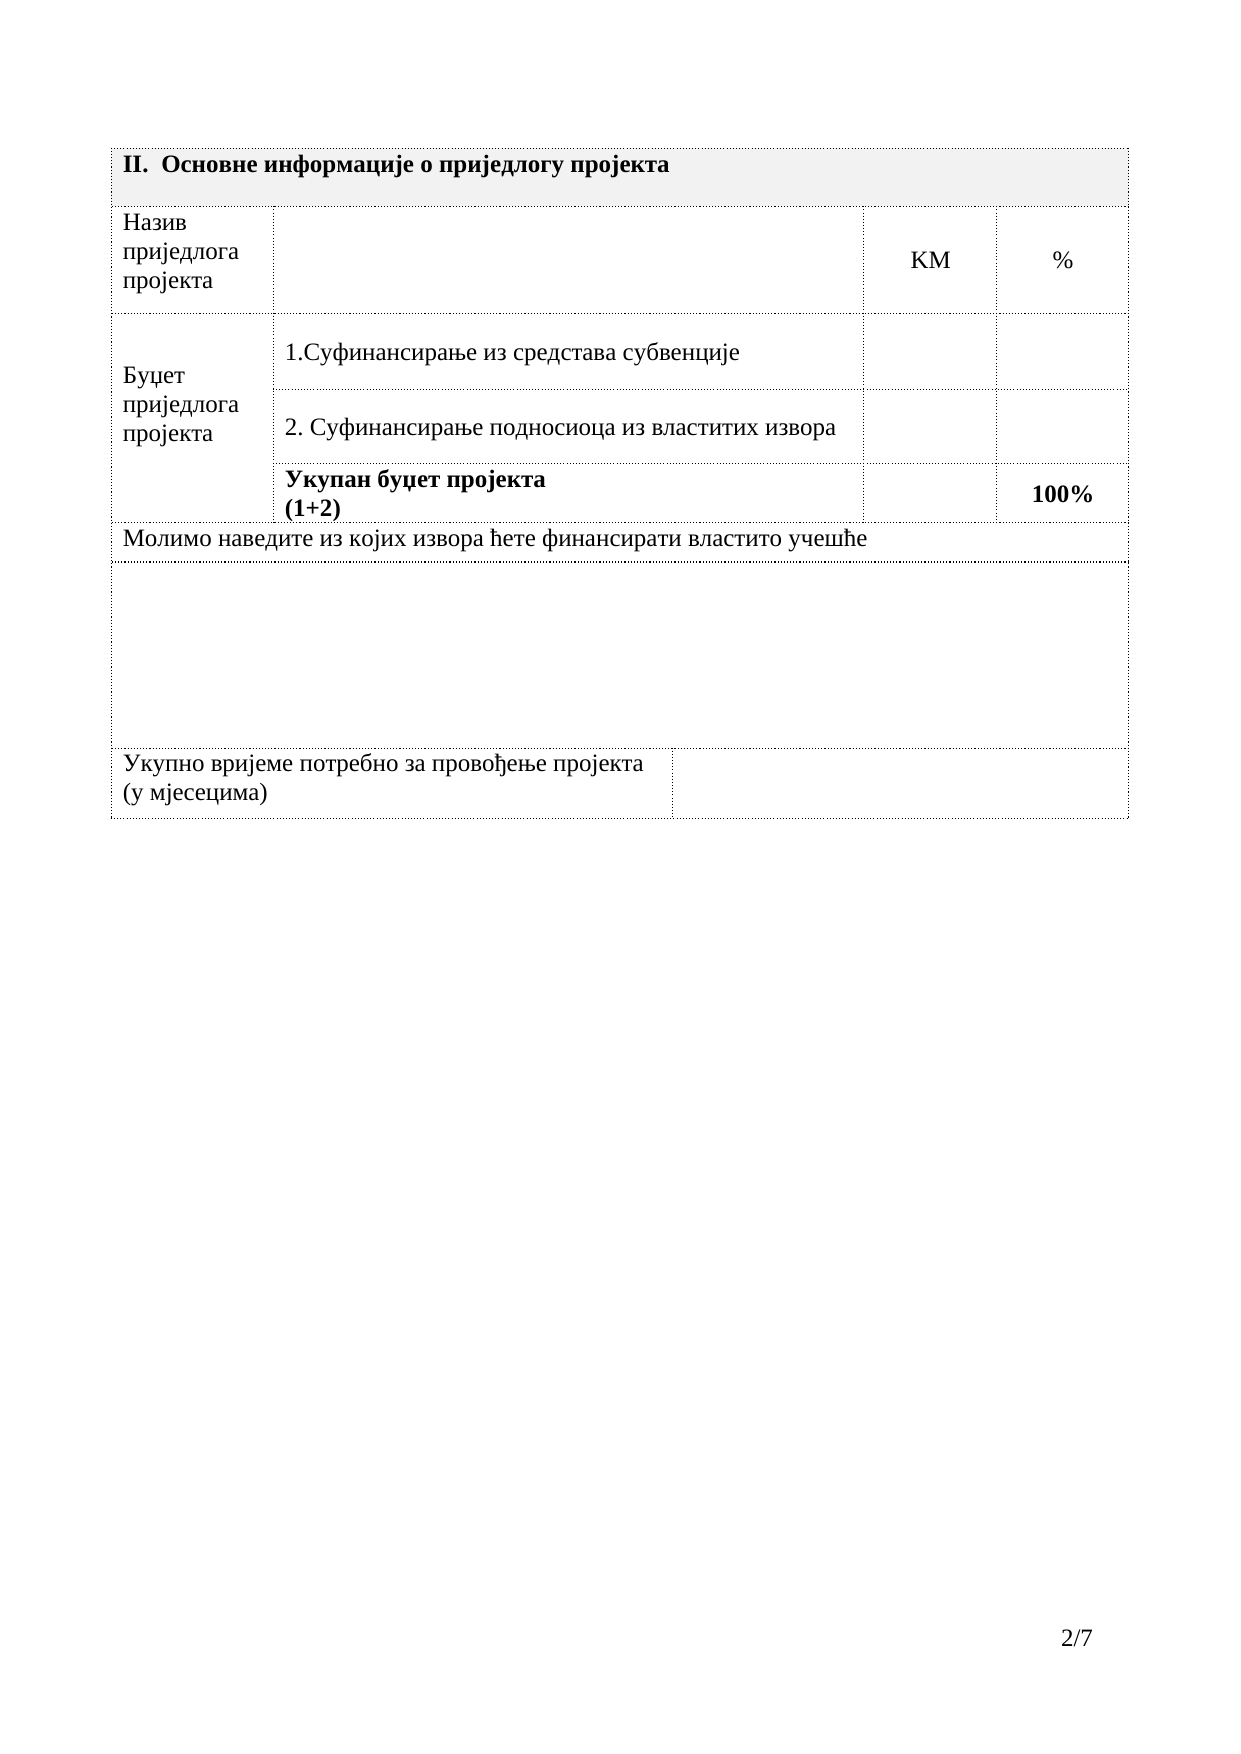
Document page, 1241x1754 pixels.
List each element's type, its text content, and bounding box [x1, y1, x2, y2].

table_cell Назив приједлога пројекта [111, 206, 273, 312]
table_cell [672, 748, 1129, 818]
table_cell [111, 561, 1129, 747]
table_cell Молимо наведите из којих извора ћете финансирати властито учешће [111, 522, 1129, 561]
table_cell KM [864, 206, 997, 312]
table_cell 100% [997, 463, 1129, 522]
table_cell [864, 313, 997, 389]
table_cell Укупно вријеме потребно за провођење пројекта (у мјесецима) [111, 748, 672, 818]
table_cell [273, 206, 864, 312]
table_header II. Основне информације о приједлогу пројекта [111, 148, 1129, 206]
table_cell 1.Суфинансирање из средстава субвенције [273, 313, 864, 389]
table_cell [997, 389, 1129, 463]
table_cell [997, 313, 1129, 389]
table_cell Буџет приједлога пројекта [111, 313, 273, 522]
table_cell [864, 389, 997, 463]
table_cell 2. Суфинансирање подносиоца из властитих извора [273, 389, 864, 463]
table_cell Укупан буџет пројекта (1+2) [273, 463, 864, 522]
table_cell % [997, 206, 1129, 312]
table_cell [864, 463, 997, 522]
